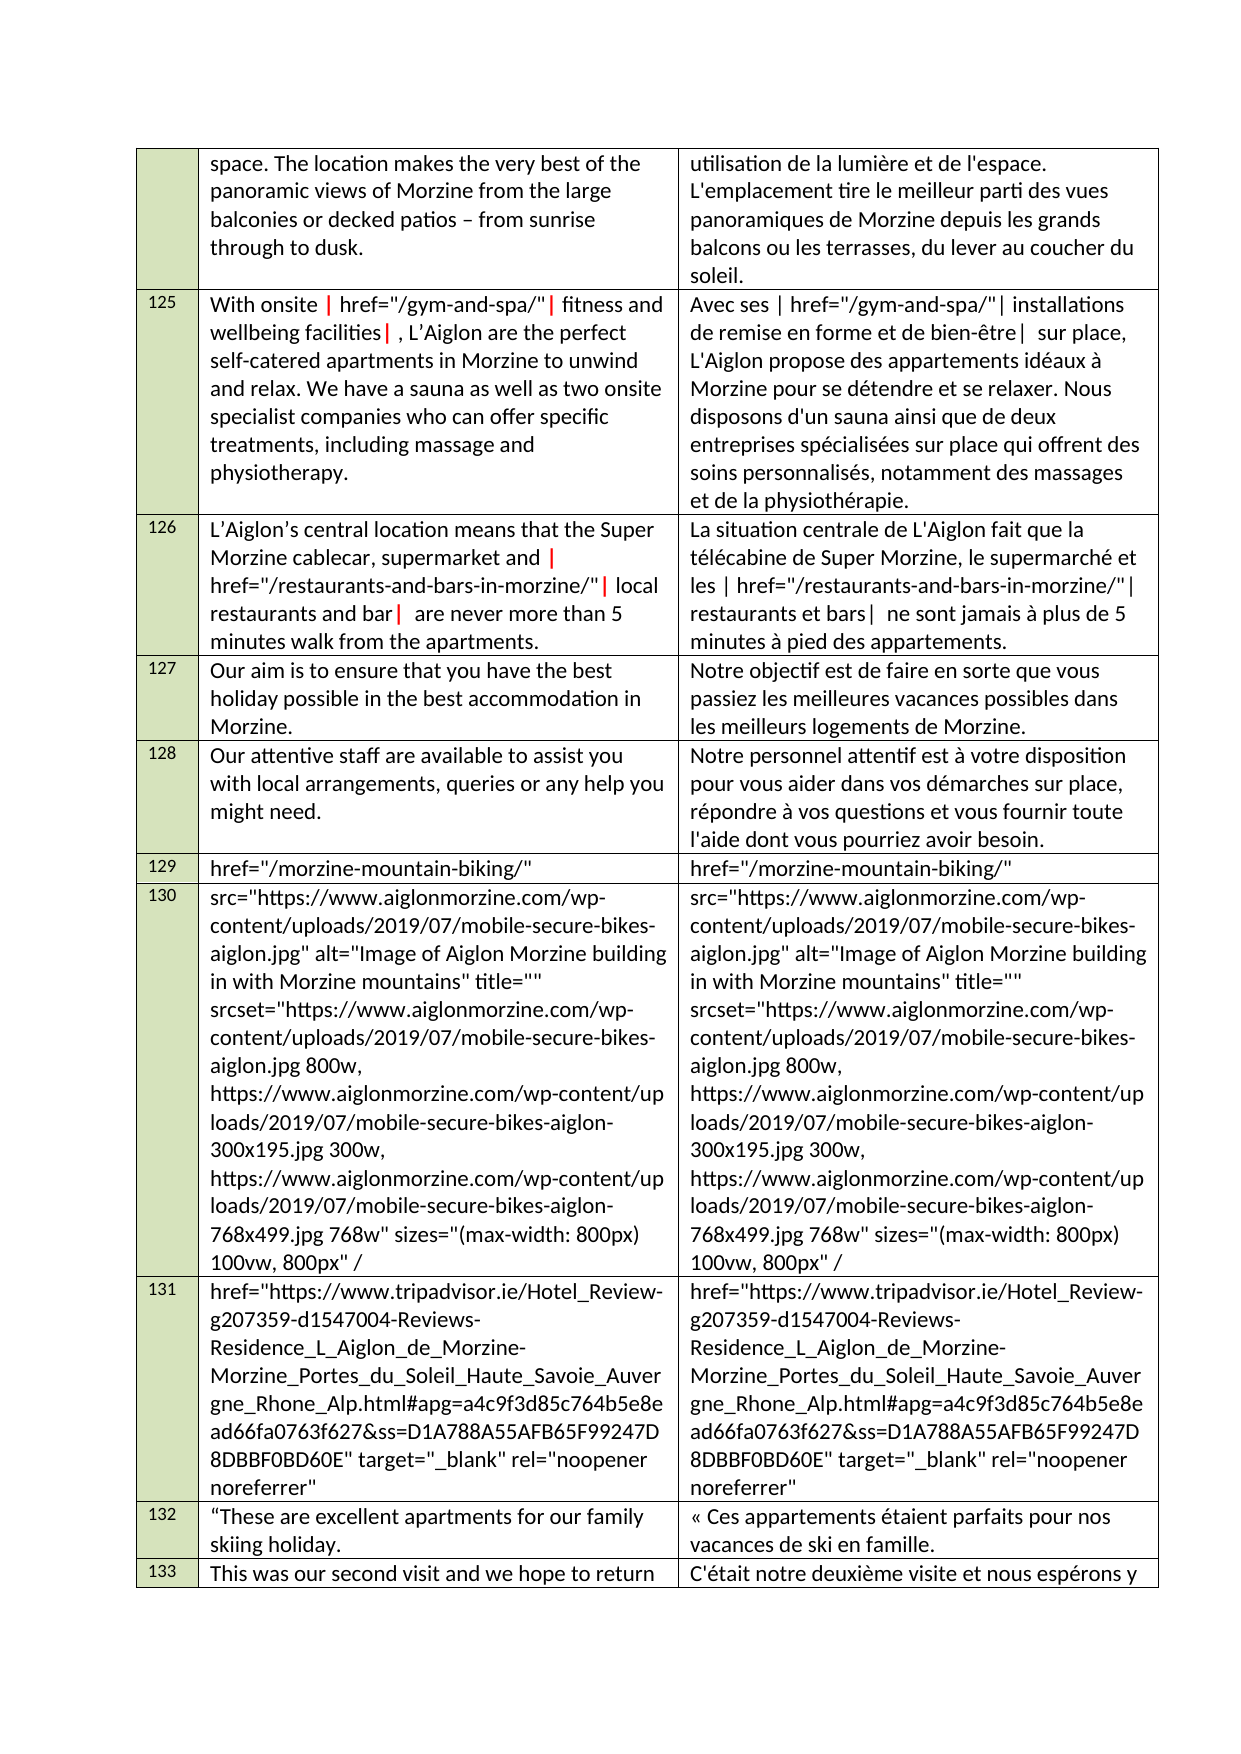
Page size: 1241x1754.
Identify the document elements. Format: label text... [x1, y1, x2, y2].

table_cell 131 [137, 1277, 198, 1501]
table_cell src="https://www.aiglonmorzine.com/wp-content/uploads/2019/07/mobile-secure-bikes-aiglon.jpg" alt="Image of Aiglon Morzine building in with Morzine mountains" title="" srcset="https://www.aiglonmorzine.com/wp-content/uploads/2019/07/mobile-secure-bikes-aiglon.jpg 800w, https://www.aiglonmorzine.com/wp-content/uploads/2019/07/mobile-secure-bikes-aiglon-300x195.jpg 300w, https://www.aiglonmorzine.com/wp-content/uploads/2019/07/mobile-secure-bikes-aiglon-768x499.jpg 768w" sizes="(max-width: 800px) 100vw, 800px" / [679, 884, 1158, 1276]
table_cell L’Aiglon’s central location means that the Super Morzine cablecar, supermarket and | href="/restaurants-and-bars-in-morzine/"| local restaurants and bar| are never more than 5 minutes walk from the apartments. [199, 515, 678, 655]
table_cell “These are excellent apartments for our family skiing holiday. [199, 1502, 678, 1558]
table_cell Our aim is to ensure that you have the best holiday possible in the best accommodation in Morzine. [199, 656, 678, 740]
table_cell 127 [137, 656, 198, 740]
table_cell href="https://www.tripadvisor.ie/Hotel_Review-g207359-d1547004-Reviews-Residence_L_Aiglon_de_Morzine-Morzine_Portes_du_Soleil_Haute_Savoie_Auvergne_Rhone_Alp.html#apg=a4c9f3d85c764b5e8ead66fa0763f627&ss=D1A788A55AFB65F99247D8DBBF0BD60E" target="_blank" rel="noopener noreferrer" [199, 1277, 678, 1501]
table_cell Notre personnel attentif est à votre disposition pour vous aider dans vos démarches sur place, répondre à vos questions et vous fournir toute l'aide dont vous pourriez avoir besoin. [679, 741, 1158, 853]
table_cell src="https://www.aiglonmorzine.com/wp-content/uploads/2019/07/mobile-secure-bikes-aiglon.jpg" alt="Image of Aiglon Morzine building in with Morzine mountains" title="" srcset="https://www.aiglonmorzine.com/wp-content/uploads/2019/07/mobile-secure-bikes-aiglon.jpg 800w, https://www.aiglonmorzine.com/wp-content/uploads/2019/07/mobile-secure-bikes-aiglon-300x195.jpg 300w, https://www.aiglonmorzine.com/wp-content/uploads/2019/07/mobile-secure-bikes-aiglon-768x499.jpg 768w" sizes="(max-width: 800px) 100vw, 800px" / [199, 884, 678, 1276]
table_cell 128 [137, 741, 198, 853]
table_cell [679, 1559, 1158, 1587]
table_cell href="/morzine-mountain-biking/" [199, 854, 678, 882]
table_cell href="https://www.tripadvisor.ie/Hotel_Review-g207359-d1547004-Reviews-Residence_L_Aiglon_de_Morzine-Morzine_Portes_du_Soleil_Haute_Savoie_Auvergne_Rhone_Alp.html#apg=a4c9f3d85c764b5e8ead66fa0763f627&ss=D1A788A55AFB65F99247D8DBBF0BD60E" target="_blank" rel="noopener noreferrer" [679, 1277, 1158, 1501]
table_cell 132 [137, 1502, 198, 1558]
table_cell 129 [137, 854, 198, 882]
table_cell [199, 1559, 678, 1587]
table_cell 130 [137, 884, 198, 1276]
table_cell La situation centrale de L'Aiglon fait que la télécabine de Super Morzine, le supermarché et les | href="/restaurants-and-bars-in-morzine/"| restaurants et bars| ne sont jamais à plus de 5 minutes à pied des appartements. [679, 515, 1158, 655]
table_cell Avec ses | href="/gym-and-spa/"| installations de remise en forme et de bien-être| sur place, L'Aiglon propose des appartements idéaux à Morzine pour se détendre et se relaxer. Nous disposons d'un sauna ainsi que de deux entreprises spécialisées sur place qui offrent des soins personnalisés, notamment des massages et de la physiothérapie. [679, 290, 1158, 514]
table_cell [199, 149, 678, 289]
table_cell 133 [137, 1559, 198, 1587]
table_cell « Ces appartements étaient parfaits pour nos vacances de ski en famille. [679, 1502, 1158, 1558]
table_cell href="/morzine-mountain-biking/" [679, 854, 1158, 882]
table_cell Notre objectif est de faire en sorte que vous passiez les meilleures vacances possibles dans les meilleurs logements de Morzine. [679, 656, 1158, 740]
table_cell 125 [137, 290, 198, 514]
table_cell 124 [137, 149, 198, 289]
table_cell 126 [137, 515, 198, 655]
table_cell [679, 149, 1158, 289]
table_cell With onsite | href="/gym-and-spa/"| fitness and wellbeing facilities| , L’Aiglon are the perfect self-catered apartments in Morzine to unwind and relax. We have a sauna as well as two onsite specialist companies who can offer specific treatments, including massage and physiotherapy. [199, 290, 678, 514]
table_cell Our attentive staff are available to assist you with local arrangements, queries or any help you might need. [199, 741, 678, 853]
